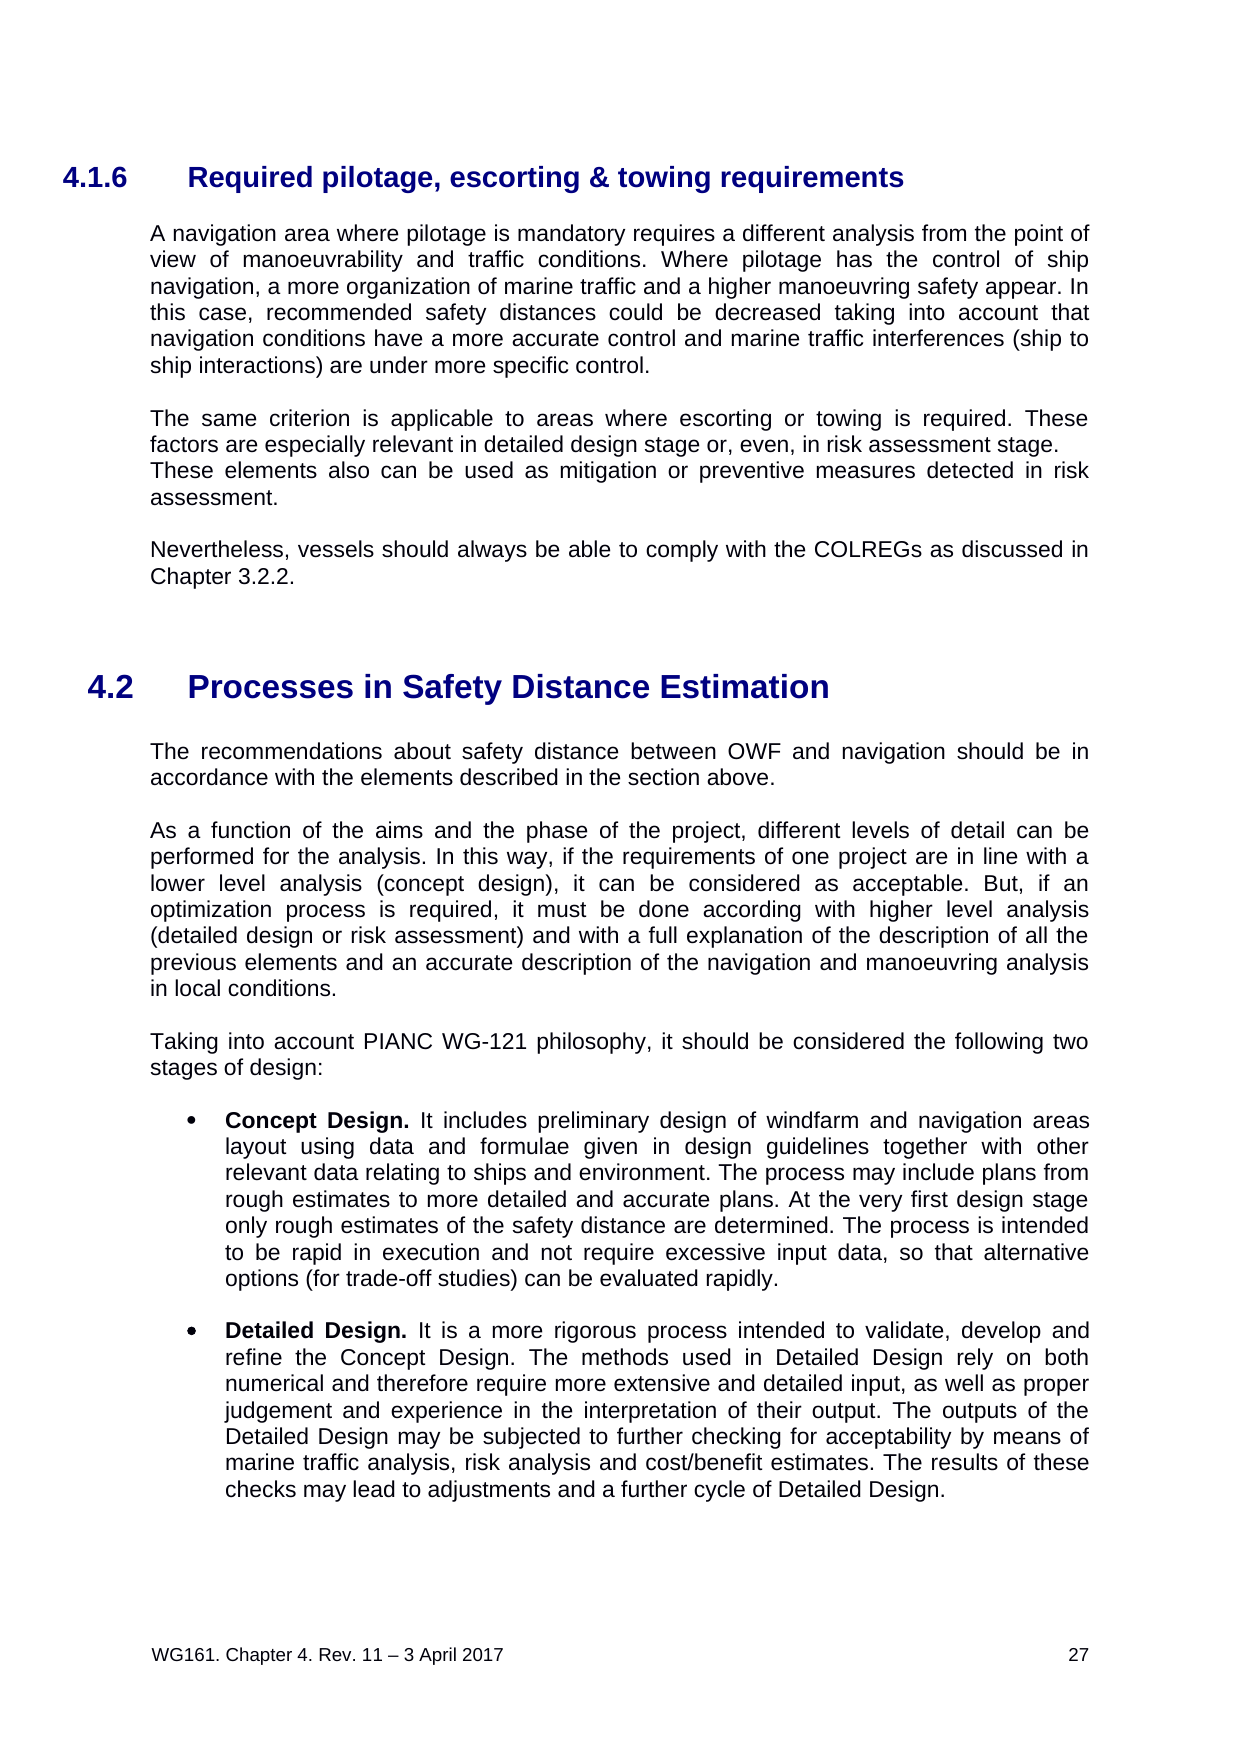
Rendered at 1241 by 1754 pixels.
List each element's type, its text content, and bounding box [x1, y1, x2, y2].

text The same criterion is applicable to areas where escorting or towing is required. These factors are especially relevant in detailed design stage or, even, in risk assessment stage. [150, 404, 1090, 457]
text Taking into account PIANC WG-121 philosophy, it should be considered the following two stages of design: [150, 1028, 1090, 1080]
subtitle Processes in Safety Distance Estimation [87, 667, 1090, 705]
text Nevertheless, vessels should always be able to comply with the COLREGs as discussed in Chapter 3.2.2. [150, 536, 1090, 589]
text The recommendations about safety distance between OWF and navigation should be in accordance with the elements described in the section above. [150, 738, 1090, 790]
list Concept Design. It includes preliminary design of windfarm and navigation areas layout using data and formulae given in design guidelines together with other relevant data relating to ships and environment. The process may include plans from rough estimates to more detailed and accurate plans. At the very first design stage only rough estimates of the safety distance are determined. The process is intended to be rapid in execution and not require excessive input data, so that alternative options (for trade-off studies) can be evaluated rapidly. [187, 1107, 1090, 1291]
subtitle Required pilotage, escorting & towing requirements [63, 160, 1090, 194]
list Detailed Design. It is a more rigorous process intended to validate, develop and refine the Concept Design. The methods used in Detailed Design rely on both numerical and therefore require more extensive and detailed input, as well as proper judgement and experience in the interpretation of their output. The outputs of the Detailed Design may be subjected to further checking for acceptability by means of marine traffic analysis, risk analysis and cost/benefit estimates. The results of these checks may lead to adjustments and a further cycle of Detailed Design. [187, 1317, 1090, 1502]
text A navigation area where pilotage is mandatory requires a different analysis from the point of view of manoeuvrability and traffic conditions. Where pilotage has the control of ship navigation, a more organization of marine traffic and a higher manoeuvring safety appear. In this case, recommended safety distances could be decreased taking into account that navigation conditions have a more accurate control and marine traffic interferences (ship to ship interactions) are under more specific control. [150, 220, 1090, 378]
text As a function of the aims and the phase of the project, different levels of detail can be performed for the analysis. In this way, if the requirements of one project are in line with a lower level analysis (concept design), it can be considered as acceptable. But, if an optimization process is required, it must be done according with higher level analysis (detailed design or risk assessment) and with a full explanation of the description of all the previous elements and an accurate description of the navigation and manoeuvring analysis in local conditions. [150, 817, 1090, 1001]
text These elements also can be used as mitigation or preventive measures detected in risk assessment. [150, 457, 1090, 510]
